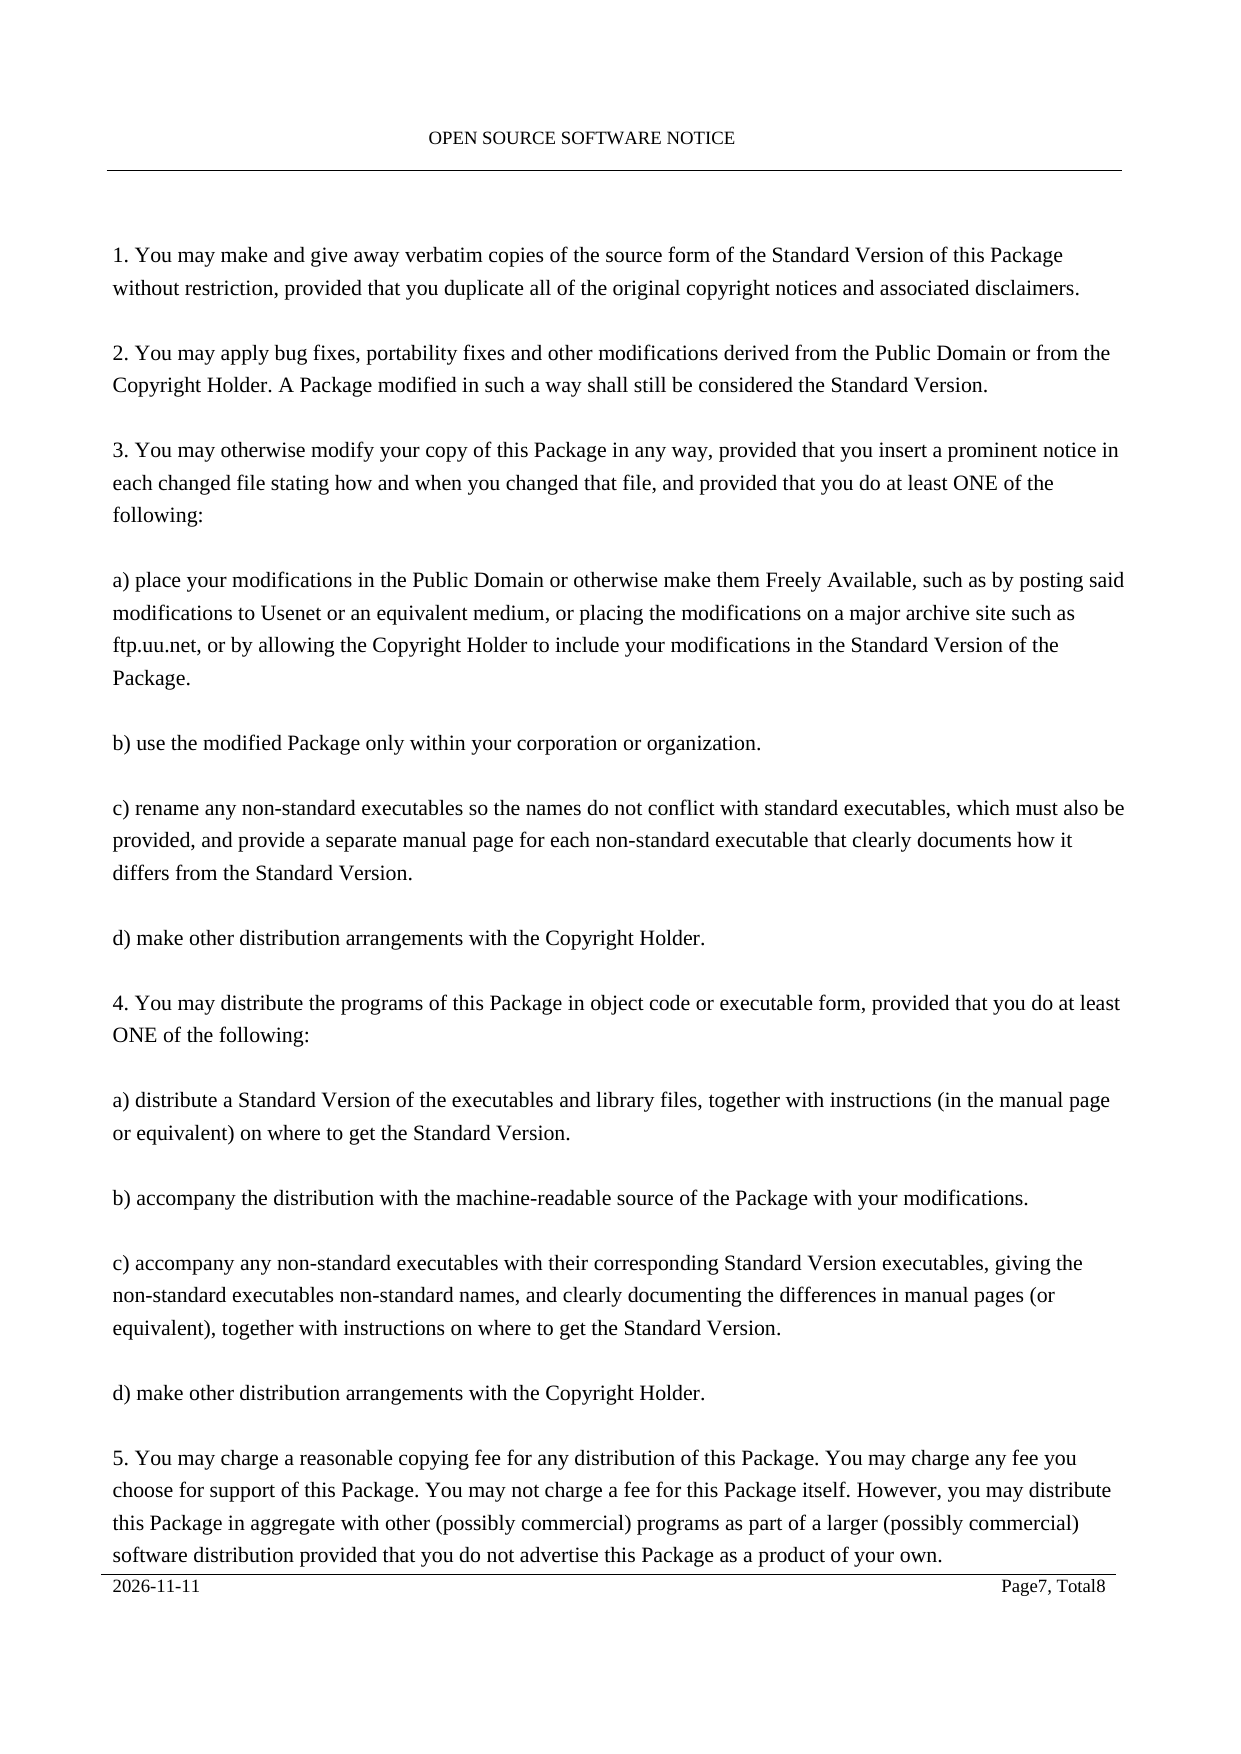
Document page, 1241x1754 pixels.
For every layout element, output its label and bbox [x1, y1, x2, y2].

text [112, 206, 1128, 1571]
